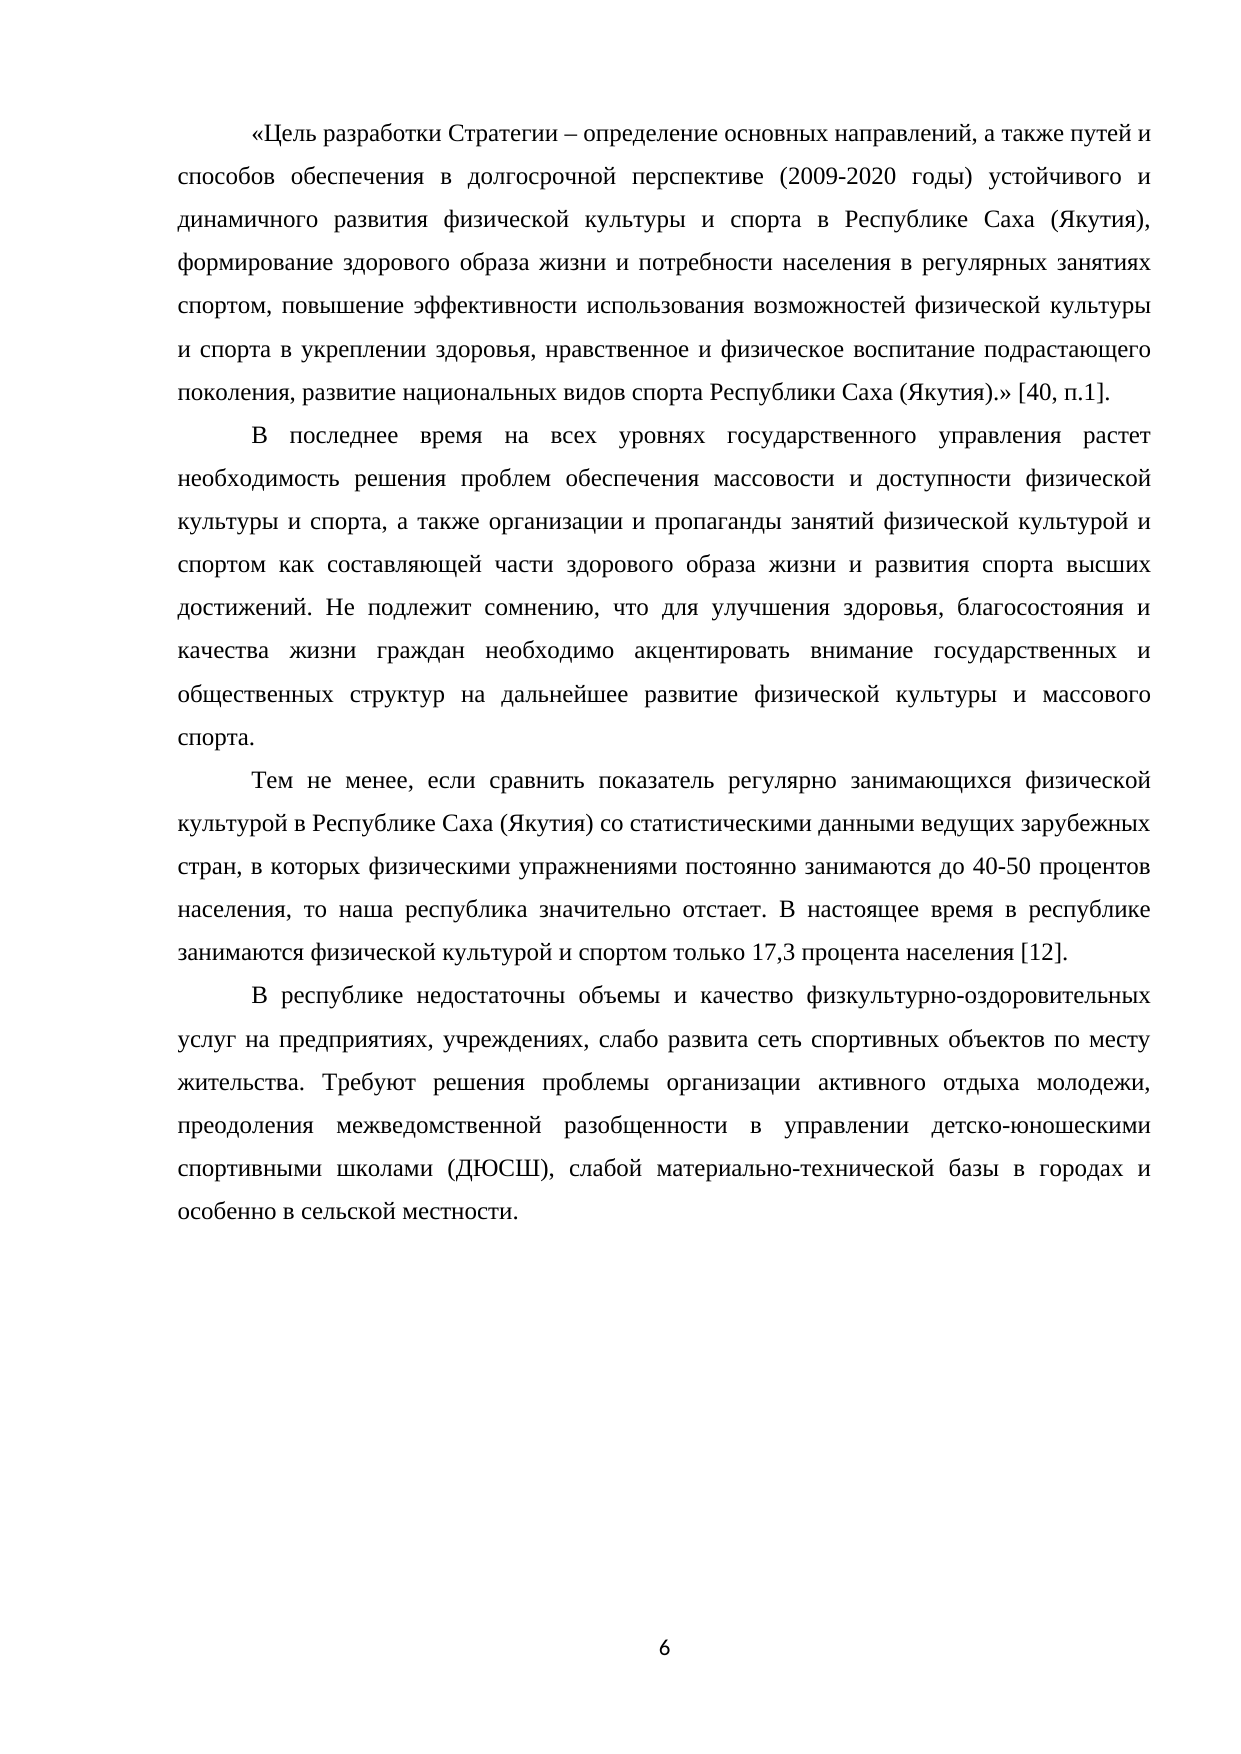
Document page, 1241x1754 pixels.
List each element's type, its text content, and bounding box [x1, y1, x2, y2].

text В республике недостаточны объемы и качество физкультурно-оздоровительных услуг на предприятиях, учреждениях, слабо развита сеть спортивных объектов по месту жительства. Требуют решения проблемы организации активного отдыха молодежи, преодоления межведомственной разобщенности в управлении детско-юношескими спортивными школами (ДЮСШ), слабой материально-технической базы в городах и особенно в сельской местности. [177, 981, 1152, 1225]
text «Цель разработки Стратегии – определение основных направлений, а также путей и способов обеспечения в долгосрочной перспективе (2009-2020 годы) устойчивого и динамичного развития физической культуры и спорта в Республике Саха (Якутия), формирование здорового образа жизни и потребности населения в регулярных занятиях спортом, повышение эффективности использования возможностей физической культуры и спорта в укреплении здоровья, нравственное и физическое воспитание подрастающего поколения, развитие национальных видов спорта Республики Саха (Якутия).» [40, п.1]. [177, 118, 1152, 406]
text Тем не менее, если сравнить показатель регулярно занимающихся физической культурой в Республике Саха (Якутия) со статистическими данными ведущих зарубежных стран, в которых физическими упражнениями постоянно занимаются до 40-50 процентов населения, то наша республика значительно отстает. В настоящее время в республике занимаются физической культурой и спортом только 17,3 процента населения [12]. [177, 765, 1152, 966]
text В последнее время на всех уровнях государственного управления растет необходимость решения проблем обеспечения массовости и доступности физической культуры и спорта, а также организации и пропаганды занятий физической культурой и спортом как составляющей части здорового образа жизни и развития спорта высших достижений. Не подлежит сомнению, что для улучшения здоровья, благосостояния и качества жизни граждан необходимо акцентировать внимание государственных и общественных структур на дальнейшее развитие физической культуры и массового спорта. [177, 420, 1152, 751]
